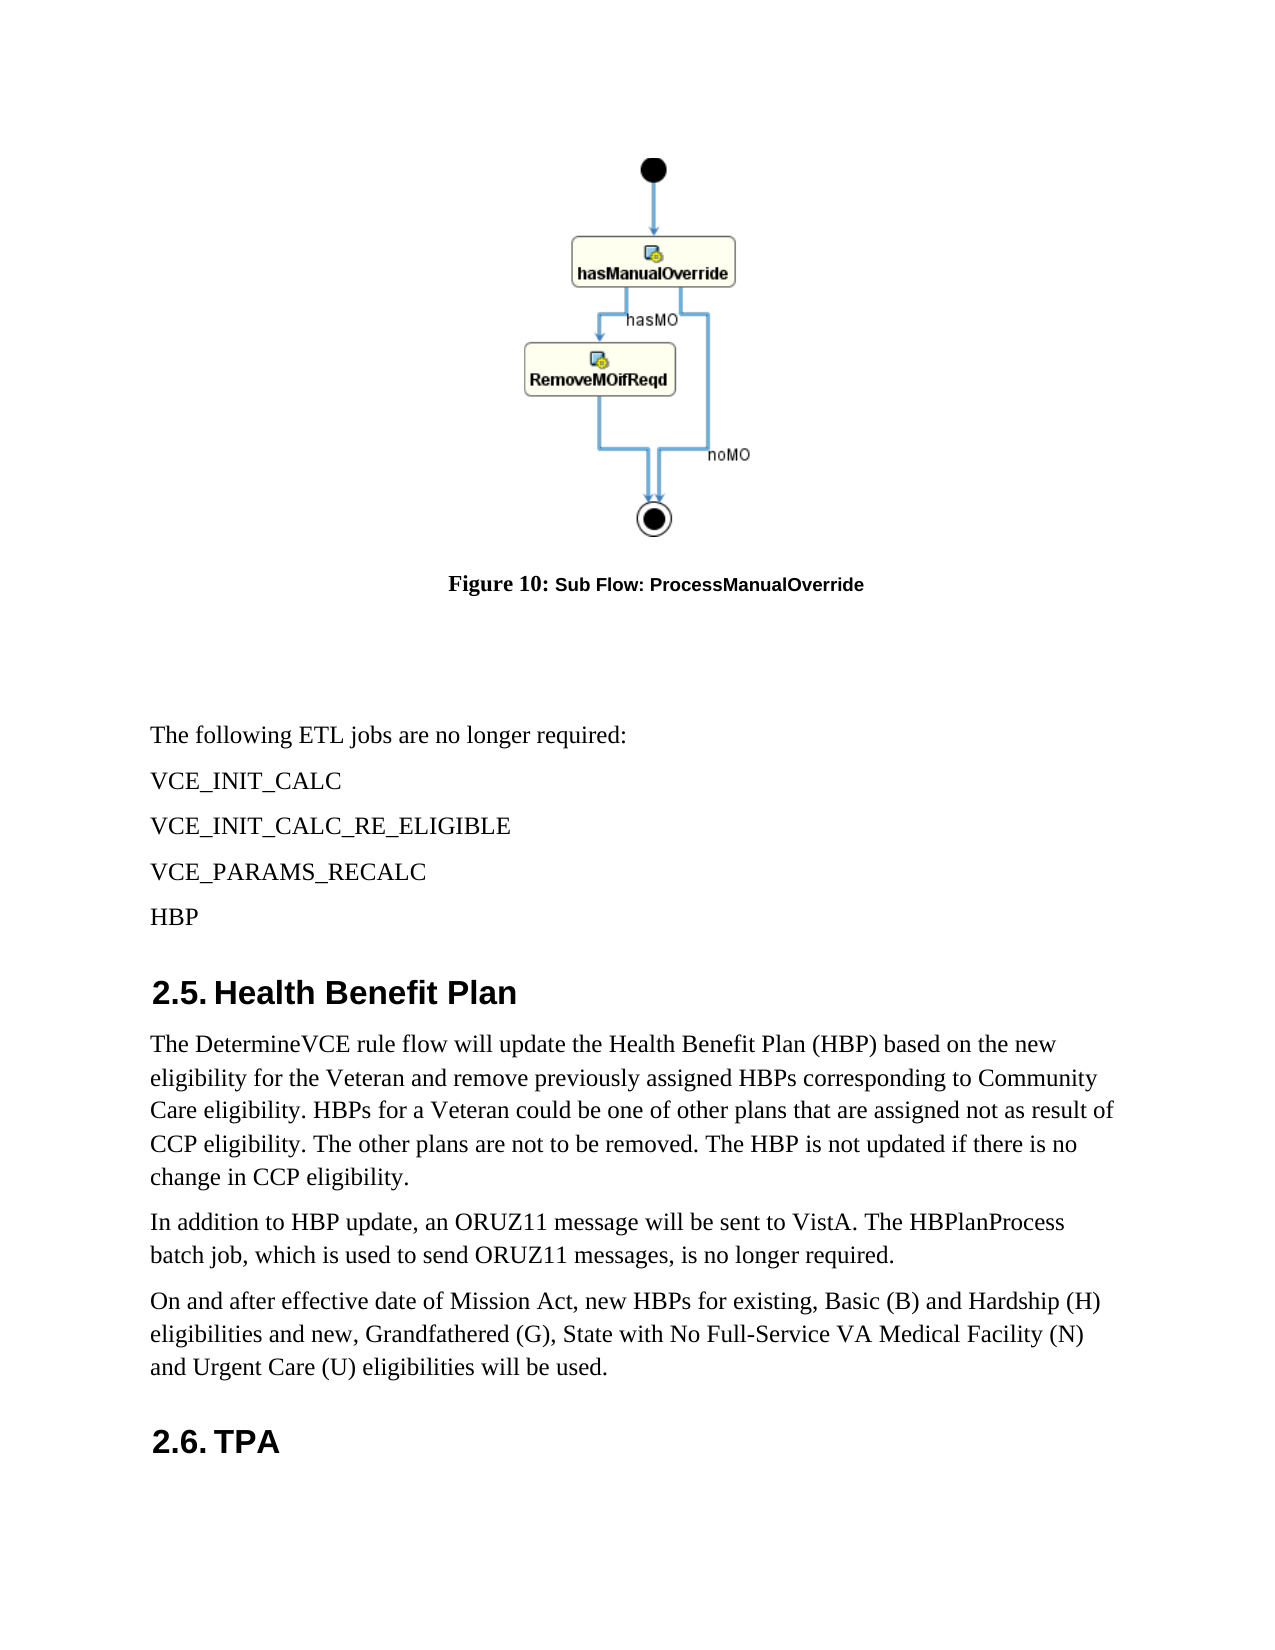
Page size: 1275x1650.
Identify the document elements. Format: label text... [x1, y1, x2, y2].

text VCE_PARAMS_RECALC [150, 857, 1125, 886]
text The following ETL jobs are no longer required: [150, 720, 1125, 749]
text HBP [150, 902, 1125, 931]
text VCE_INIT_CALC_RE_ELIGIBLE [150, 811, 1125, 840]
text In addition to HBP update, an ORUZ11 message will be sent to VistA. The HBPlanProcess batch job, which is used to send ORUZ11 messages, is no longer required. [150, 1207, 1125, 1269]
text Figure 10: Sub Flow: ProcessManualOverride [187, 570, 1125, 596]
text VCE_INIT_CALC [150, 766, 1125, 794]
picture [524, 158, 751, 537]
text On and after effective date of Mission Act, new HBPs for existing, Basic (B) and Hardship (H) eligibilities and new, Grandfathered (G), State with No Full-Service VA Medical Facility (N) and Urgent Care (U) eligibilities will be used. [150, 1286, 1125, 1381]
subtitle Health Benefit Plan [152, 973, 1125, 1011]
text The DetermineVCE rule flow will update the Health Benefit Plan (HBP) based on the new eligibility for the Veteran and remove previously assigned HBPs corresponding to Community Care eligibility. HBPs for a Veteran could be one of other plans that are assigned not as result of CCP eligibility. The other plans are not to be removed. The HBP is not updated if there is no change in CCP eligibility. [150, 1029, 1125, 1190]
subtitle TPA [152, 1422, 1125, 1461]
